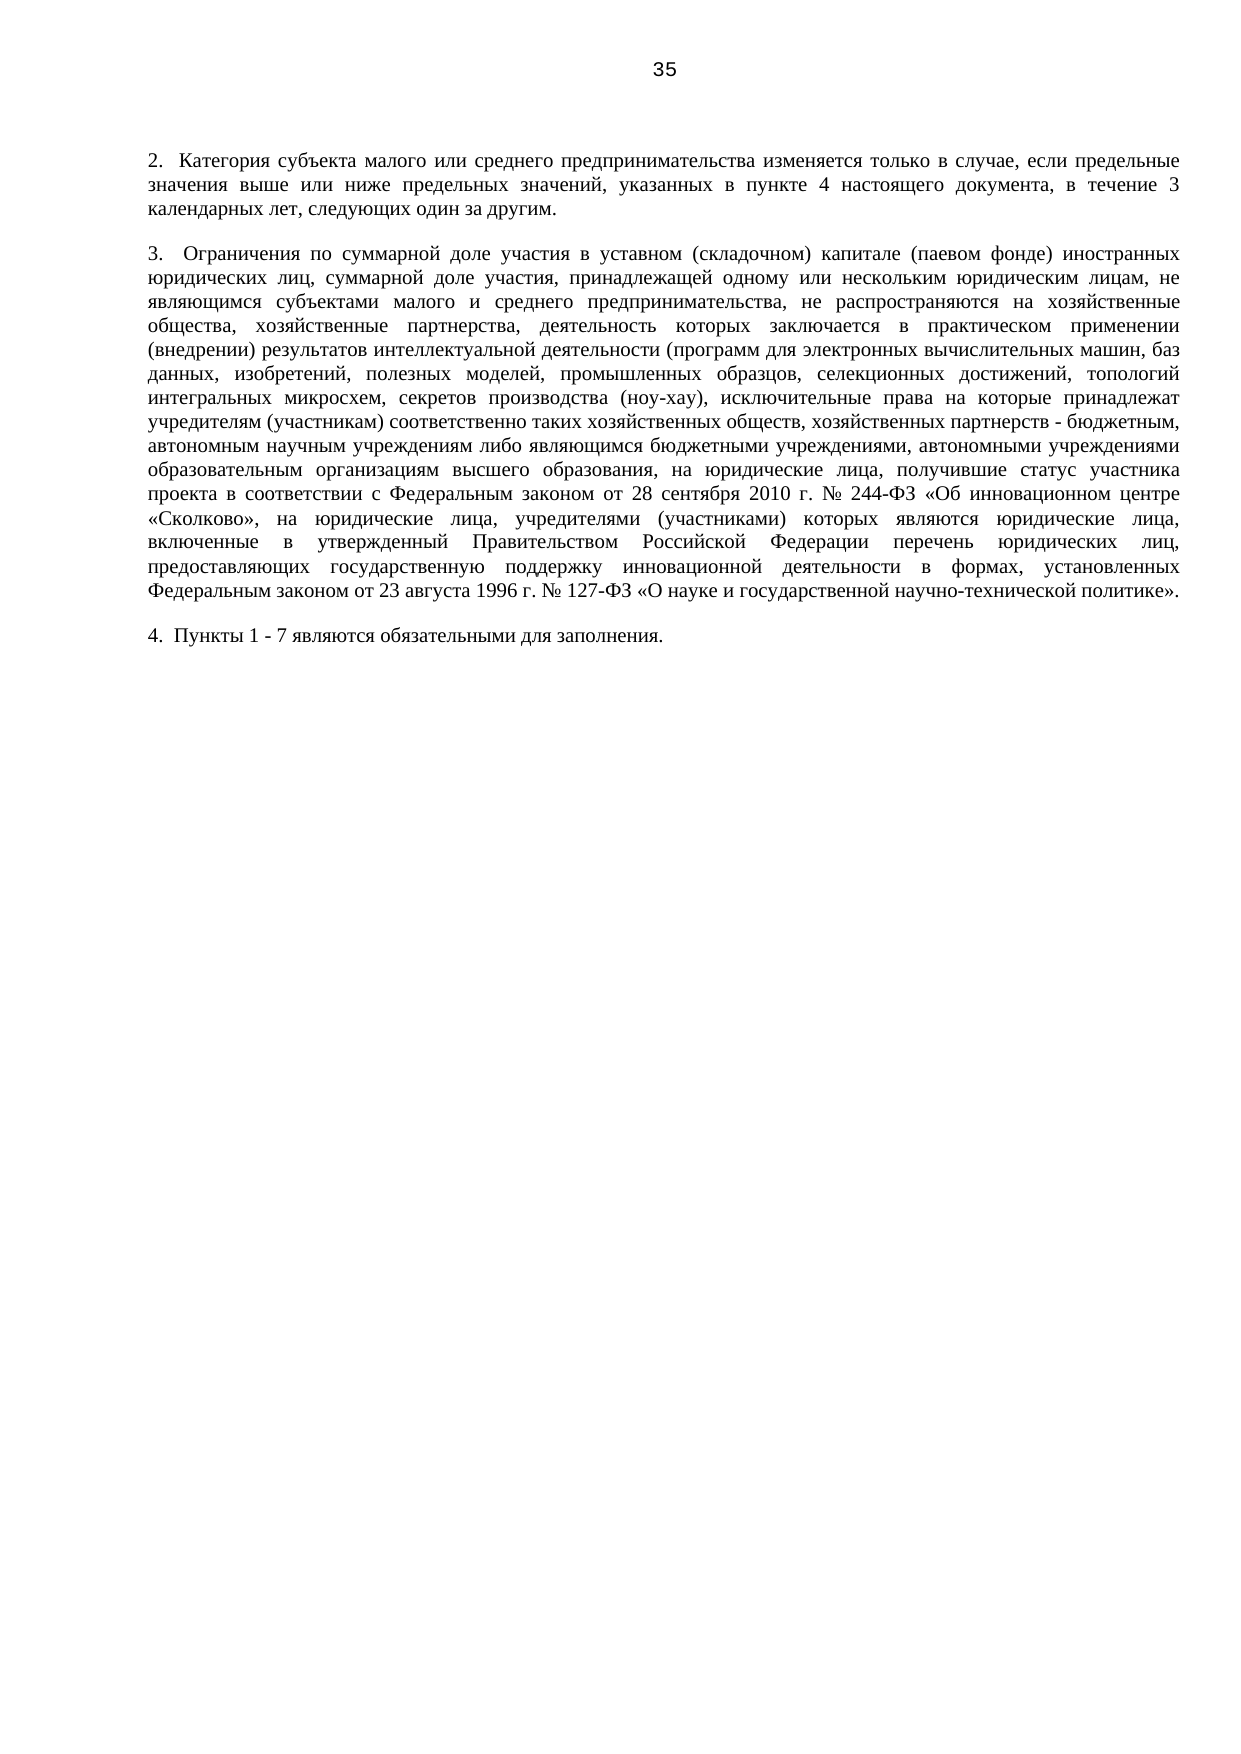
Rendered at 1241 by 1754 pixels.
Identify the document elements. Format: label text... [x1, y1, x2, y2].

text 3. Ограничения по суммарной доле участия в уставном (складочном) капитале (паевом фонде) иностранных юридических лиц, суммарной доле участия, принадлежащей одному или нескольким юридическим лицам, не являющимся субъектами малого и среднего предпринимательства, не распространяются на хозяйственные общества, хозяйственные партнерства, деятельность которых заключается в практическом применении (внедрении) результатов интеллектуальной деятельности (программ для электронных вычислительных машин, баз данных, изобретений, полезных моделей, промышленных образцов, селекционных достижений, топологий интегральных микросхем, секретов производства (ноу-хау), исключительные права на которые принадлежат учредителям (участникам) соответственно таких хозяйственных обществ, хозяйственных партнерств - бюджетным, автономным научным учреждениям либо являющимся бюджетными учреждениями, автономными учреждениями образовательным организациям высшего образования, на юридические лица, получившие статус участника проекта в соответствии с Федеральным законом от 28 сентября 2010 г. № 244-ФЗ «Об инновационном центре «Сколково», на юридические лица, учредителями (участниками) которых являются юридические лица, включенные в утвержденный Правительством Российской Федерации перечень юридических лиц, предоставляющих государственную поддержку инновационной деятельности в формах, установленных Федеральным законом от 23 августа 1996 г. № 127-ФЗ «О науке и государственной научно-технической политике». [148, 241, 1181, 602]
text 2. Категория субъекта малого или среднего предпринимательства изменяется только в случае, если предельные значения выше или ниже предельных значений, указанных в пункте 4 настоящего документа, в течение 3 календарных лет, следующих один за другим. [148, 148, 1181, 220]
text 4. Пункты 1 - 7 являются обязательными для заполнения. [148, 622, 1181, 647]
